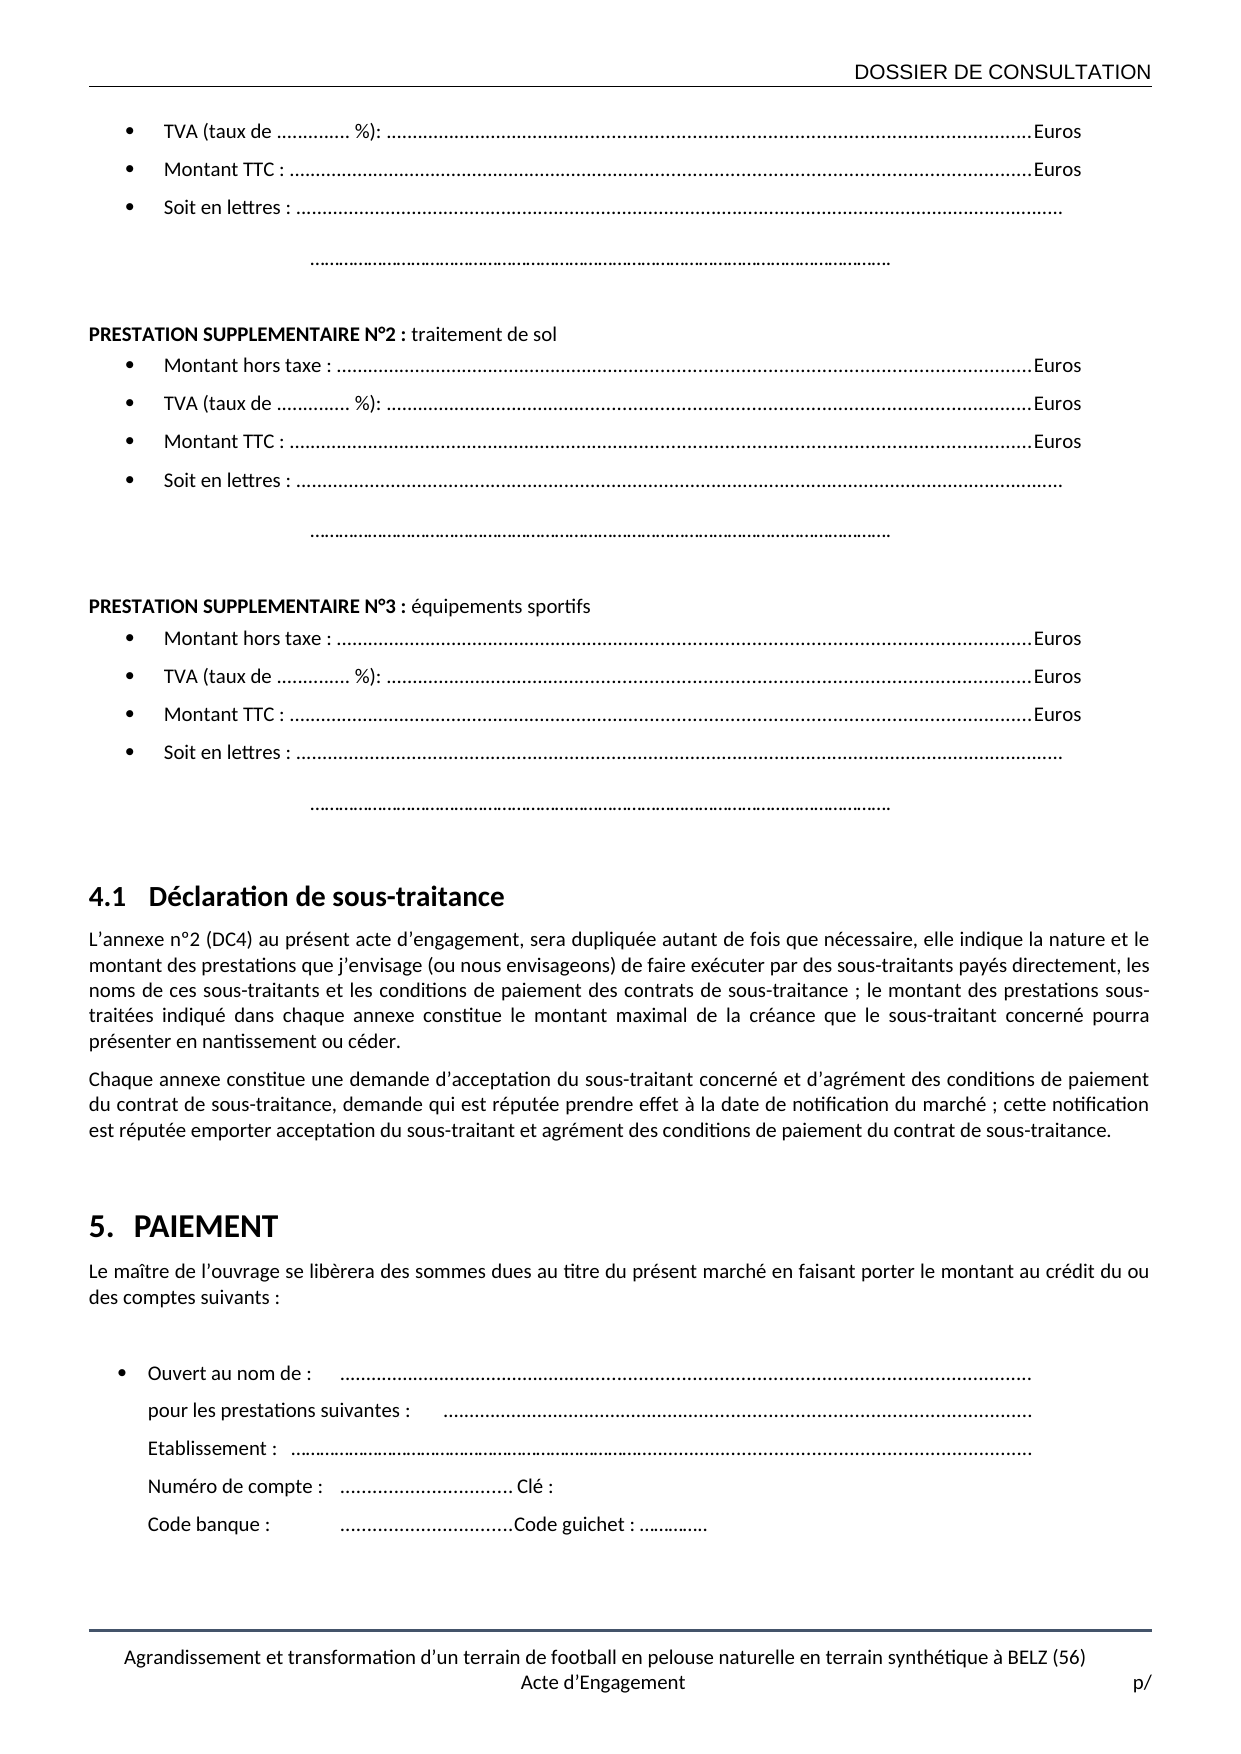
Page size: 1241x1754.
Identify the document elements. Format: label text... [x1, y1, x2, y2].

text Code banque : Code guichet : ………….. [118, 1511, 1152, 1537]
text L’annexe nº2 (DC4) au présent acte d’engagement, sera dupliquée autant de fois que nécessaire, elle indique la nature et le montant des prestations que j’envisage (ou nous envisageons) de faire exécuter par des sous-traitants payés directement, les noms de ces sous-traitants et les conditions de paiement des contrats de sous-traitance ; le montant des prestations sous-traitées indiqué dans chaque annexe constitue le montant maximal de la créance que le sous-traitant concerné pourra présenter en nantissement ou céder. [89, 926, 1152, 1053]
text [118, 1436, 1152, 1461]
list Montant TTC : Euros [126, 701, 1152, 727]
text PRESTATION SUPPLEMENTAIRE N°2 : traitement de sol [89, 321, 1152, 346]
text Chaque annexe constitue une demande d’acceptation du sous-traitant concerné et d’agrément des conditions de paiement du contrat de sous-traitance, demande qui est réputée prendre effet à la date de notification du marché ; cette notification est réputée emporter acceptation du sous-traitant et agrément des conditions de paiement du contrat de sous-traitance. [89, 1066, 1152, 1142]
list Montant TTC : Euros [126, 429, 1152, 454]
subtitle paiement [89, 1205, 1152, 1246]
list TVA (taux de .............. %): Euros [126, 118, 1152, 143]
text pour les prestations suivantes : [148, 1398, 1152, 1423]
text PRESTATION SUPPLEMENTAIRE N°3 : équipements sportifs [89, 593, 1152, 619]
text …………………………………………………………………………………………………………. [89, 790, 1152, 815]
subtitle Déclaration de sous-traitance [89, 878, 1152, 914]
text …………………………………………………………………………………………………………. [89, 517, 1152, 543]
list TVA (taux de .............. %): Euros [126, 391, 1152, 416]
list Montant hors taxe : Euros [126, 352, 1152, 378]
list Montant TTC : Euros [126, 156, 1152, 182]
text Le maître de l’ouvrage se libèrera des sommes dues au titre du présent marché en faisant porter le montant au crédit du ou des comptes suivants : [89, 1258, 1152, 1309]
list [126, 194, 1152, 220]
text …………………………………………………………………………………………………………. [89, 245, 1152, 270]
list TVA (taux de .............. %): Euros [126, 663, 1152, 688]
list Ouvert au nom de : [118, 1360, 1152, 1385]
list Montant hors taxe : Euros [126, 625, 1152, 650]
text Numéro de compte : Clé : [118, 1473, 1152, 1499]
